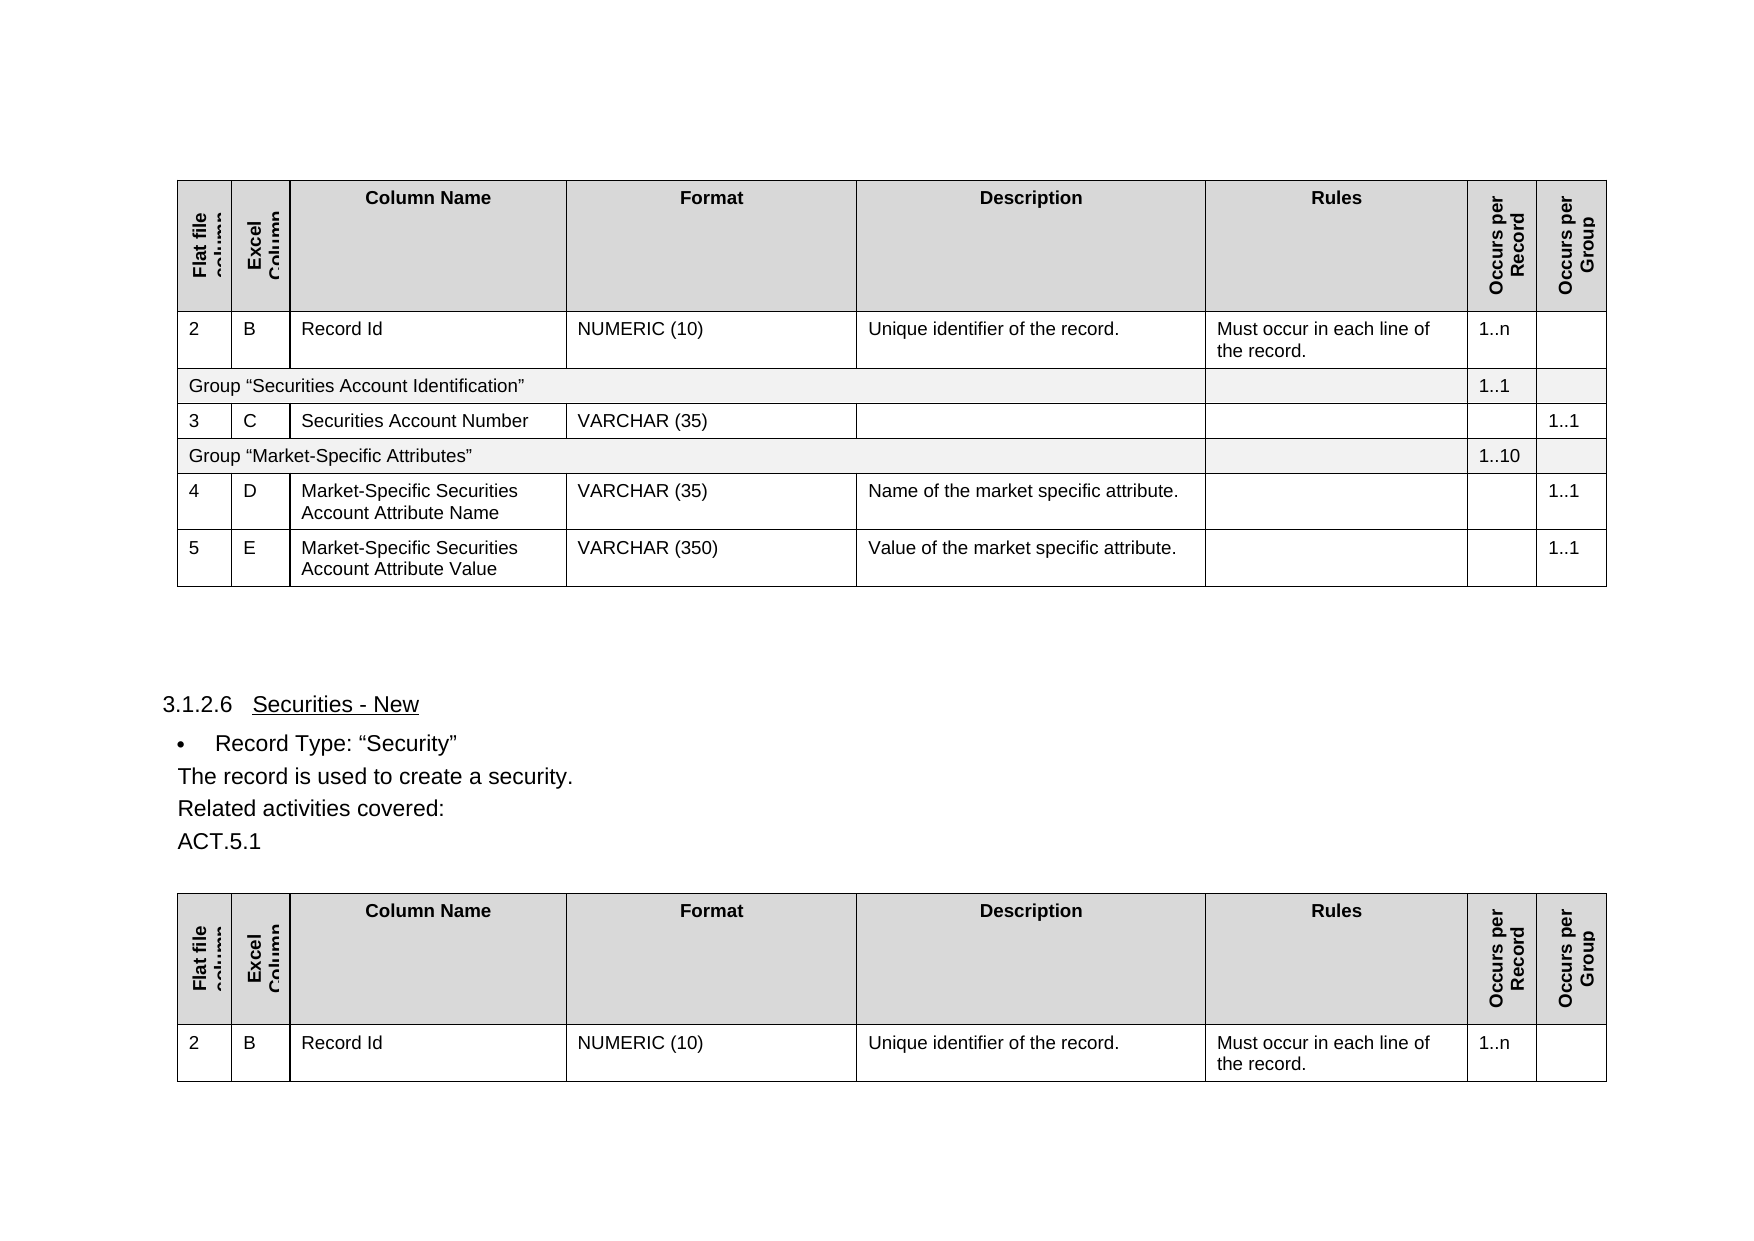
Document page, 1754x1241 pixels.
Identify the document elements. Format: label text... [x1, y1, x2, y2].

text Related activities covered: [177, 795, 1606, 822]
table_cell 1..1 [1537, 530, 1606, 586]
table_header Occurs per Group [1537, 181, 1606, 311]
table_cell Securities Account Number [291, 404, 566, 438]
table_cell Group “Securities Account Identification” [178, 369, 1205, 402]
table_header Rules [1206, 894, 1467, 1024]
table_cell [1206, 474, 1467, 529]
table_cell 3 [178, 404, 231, 438]
text ACT.5.1 [177, 828, 1606, 854]
table_cell VARCHAR (35) [567, 474, 856, 529]
table_header Description [857, 181, 1205, 311]
table_cell Market-Specific Securities Account Attribute Value [291, 530, 566, 586]
table_cell 5 [178, 530, 231, 586]
table_cell 1..n [1468, 312, 1536, 367]
table_cell 1..1 [1468, 369, 1536, 402]
table_cell Market-Specific Securities Account Attribute Name [291, 474, 566, 529]
table_cell VARCHAR (350) [567, 530, 856, 586]
table_header Column Name [291, 181, 566, 311]
table_cell [1468, 530, 1536, 586]
text The record is used to create a security. [177, 763, 1606, 789]
table_cell [857, 404, 1205, 438]
table_cell Must occur in each line of the record. [1206, 312, 1467, 367]
table_cell Record Id [291, 312, 566, 367]
table_cell 2 [178, 1025, 231, 1081]
table_cell D [232, 474, 289, 529]
table_cell Unique identifier of the record. [857, 312, 1205, 367]
table_cell B [232, 312, 289, 367]
table_cell [1468, 404, 1536, 438]
subtitle Securities - New [162, 691, 1606, 717]
table_header Excel Column [232, 894, 289, 1024]
table_cell 2 [178, 312, 231, 367]
table_header Flat file column [178, 181, 231, 311]
table_header Format [567, 181, 856, 311]
table_header Format [567, 894, 856, 1024]
table_cell 1..10 [1468, 439, 1536, 473]
table_cell E [232, 530, 289, 586]
table_header Description [857, 894, 1205, 1024]
table_cell NUMERIC (10) [567, 312, 856, 367]
table_cell 1..n [1468, 1025, 1536, 1081]
table_cell [1468, 474, 1536, 529]
table_cell Name of the market specific attribute. [857, 474, 1205, 529]
list Record Type: “Security” [177, 730, 1606, 756]
table_cell Must occur in each line of the record. [1206, 1025, 1467, 1081]
table_header Occurs per Record [1468, 894, 1536, 1024]
table_cell Record Id [291, 1025, 566, 1081]
table_cell B [232, 1025, 289, 1081]
table_cell Value of the market specific attribute. [857, 530, 1205, 586]
table_cell [1537, 1025, 1606, 1081]
table_header Flat file column [178, 894, 231, 1024]
table_cell 1..1 [1537, 474, 1606, 529]
table_cell [1537, 312, 1606, 367]
table_cell [1206, 404, 1467, 438]
table_header Column Name [291, 894, 566, 1024]
table_header Occurs per Record [1468, 181, 1536, 311]
table_cell Unique identifier of the record. [857, 1025, 1205, 1081]
table_cell [1206, 369, 1467, 402]
table_cell [1206, 530, 1467, 586]
table_header Occurs per Group [1537, 894, 1606, 1024]
table_header Excel Column [232, 181, 289, 311]
table_cell VARCHAR (35) [567, 404, 856, 438]
table_cell 4 [178, 474, 231, 529]
table_cell [1206, 439, 1467, 473]
table_cell 1..1 [1537, 404, 1606, 438]
table_cell [1537, 439, 1606, 473]
table_cell Group “Market-Specific Attributes” [178, 439, 1205, 473]
table_header Rules [1206, 181, 1467, 311]
table_cell [1537, 369, 1606, 402]
table_cell C [232, 404, 289, 438]
table_cell NUMERIC (10) [567, 1025, 856, 1081]
